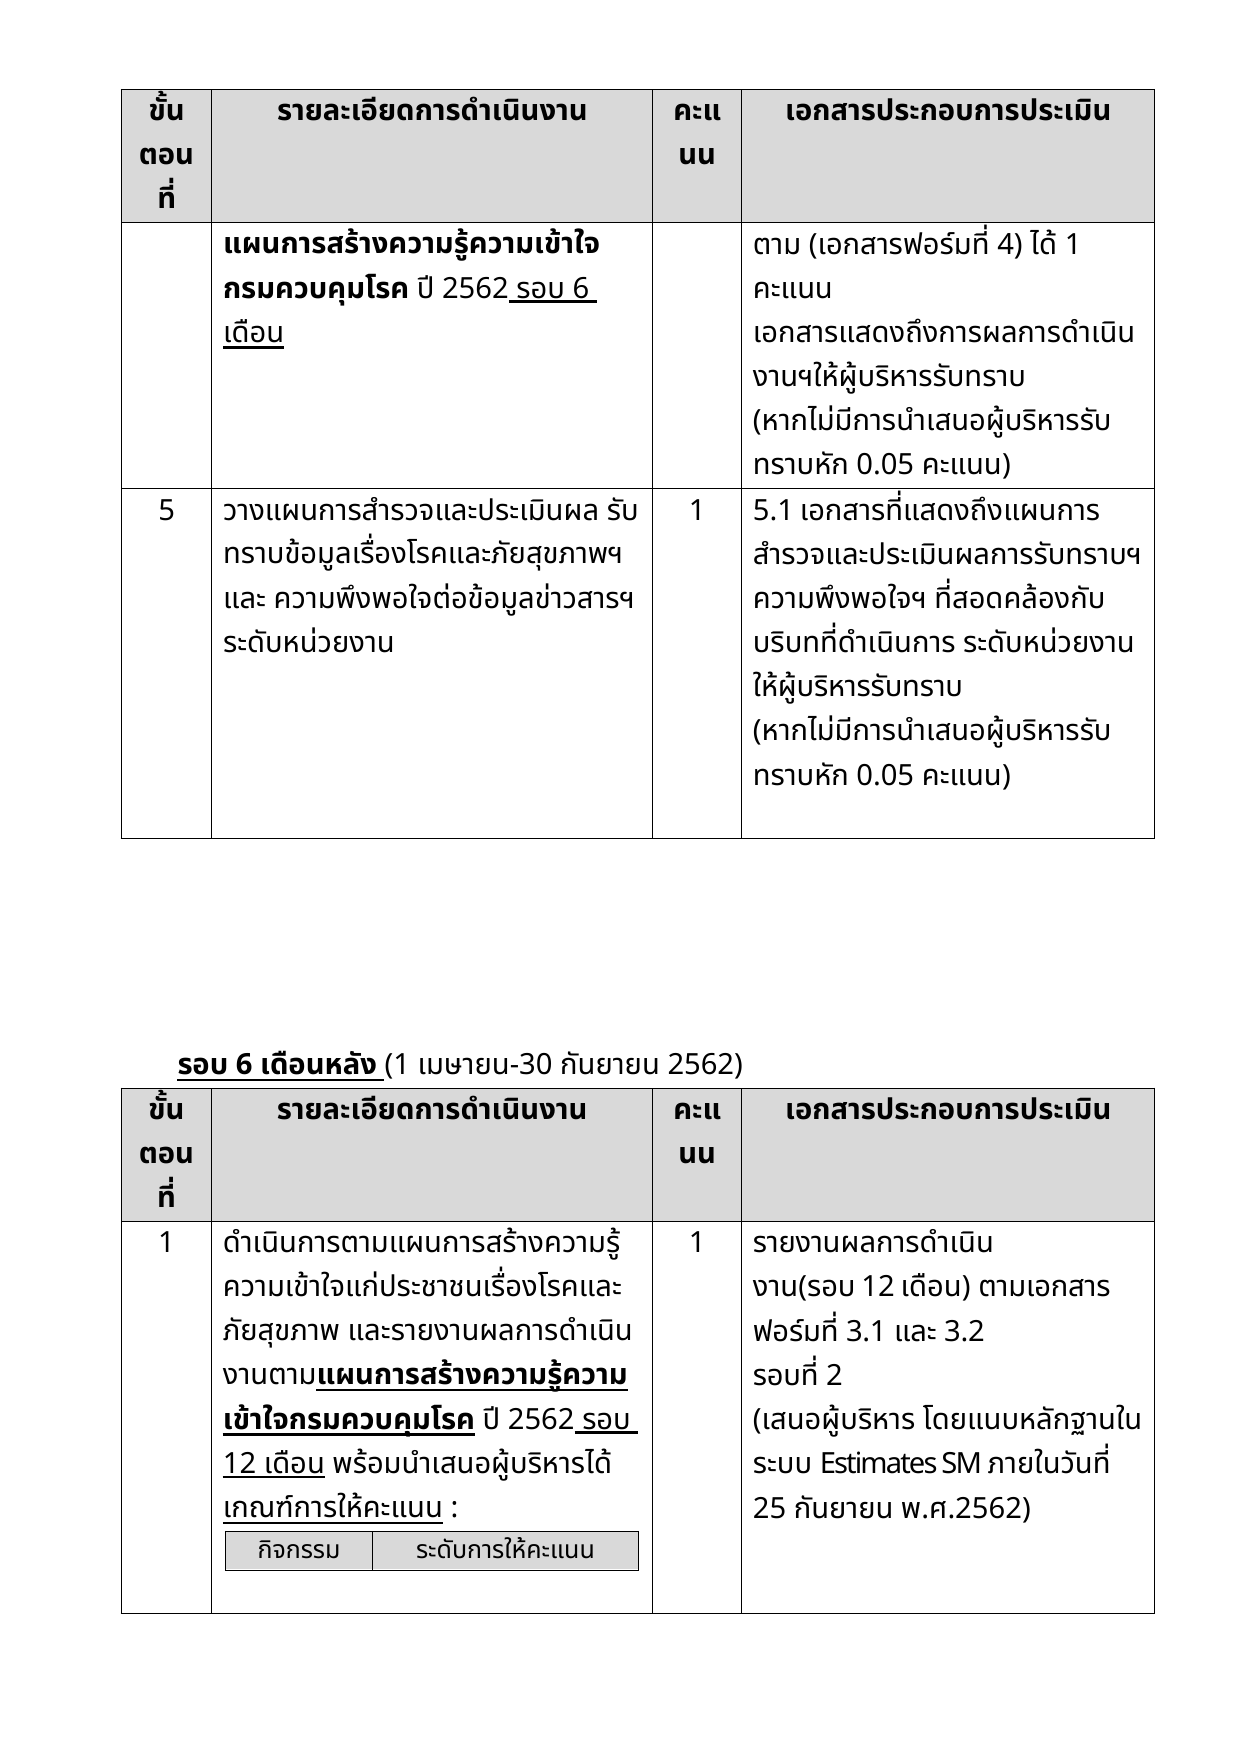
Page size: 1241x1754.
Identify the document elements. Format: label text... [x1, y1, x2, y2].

table_header รายละเอียดการดำเนินงาน [212, 90, 652, 222]
table_cell 1 [653, 223, 741, 488]
table_header คะแนน [653, 90, 741, 222]
table_header เอกสารประกอบการประเมิน [742, 1089, 1154, 1221]
table_header คะแนน [653, 1089, 741, 1221]
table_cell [742, 223, 1154, 488]
table_cell วางแผนการสำรวจและประเมินผล รับทราบข้อมูลเรื่องโรคและภัยสุขภาพฯ และ ความพึงพอใจต่อข้อมูลข่าวสารฯ ระดับหน่วยงาน [212, 489, 652, 838]
table_cell 5 [122, 489, 211, 838]
table_cell 1 [653, 1222, 741, 1613]
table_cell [212, 223, 652, 488]
table_header รายละเอียดการดำเนินงาน [212, 1089, 652, 1221]
text รอบ 6 เดือนหลัง (1 เมษายน-30 กันยายน 2562) [177, 1043, 1122, 1087]
table_cell 5.1เอกสารที่แสดงถึงแผนการสำรวจและประเมินผลการรับทราบฯ ความพึงพอใจฯ ที่สอดคล้องกับบริบทที่ดำเนินการ ระดับหน่วยงาน ให้ผู้บริหารรับทราบ (หากไม่มีการนำเสนอผู้บริหารรับทราบหัก 0.05 คะแนน) [742, 489, 1154, 838]
table_header ขั้นตอนที่ [122, 90, 211, 222]
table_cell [742, 1222, 1154, 1613]
table_cell 1 [122, 1222, 211, 1613]
table_cell 4 [122, 223, 211, 488]
table_header ขั้นตอนที่ [122, 1089, 211, 1221]
table_cell 1 [653, 489, 741, 838]
table_header เอกสารประกอบการประเมิน [742, 90, 1154, 222]
